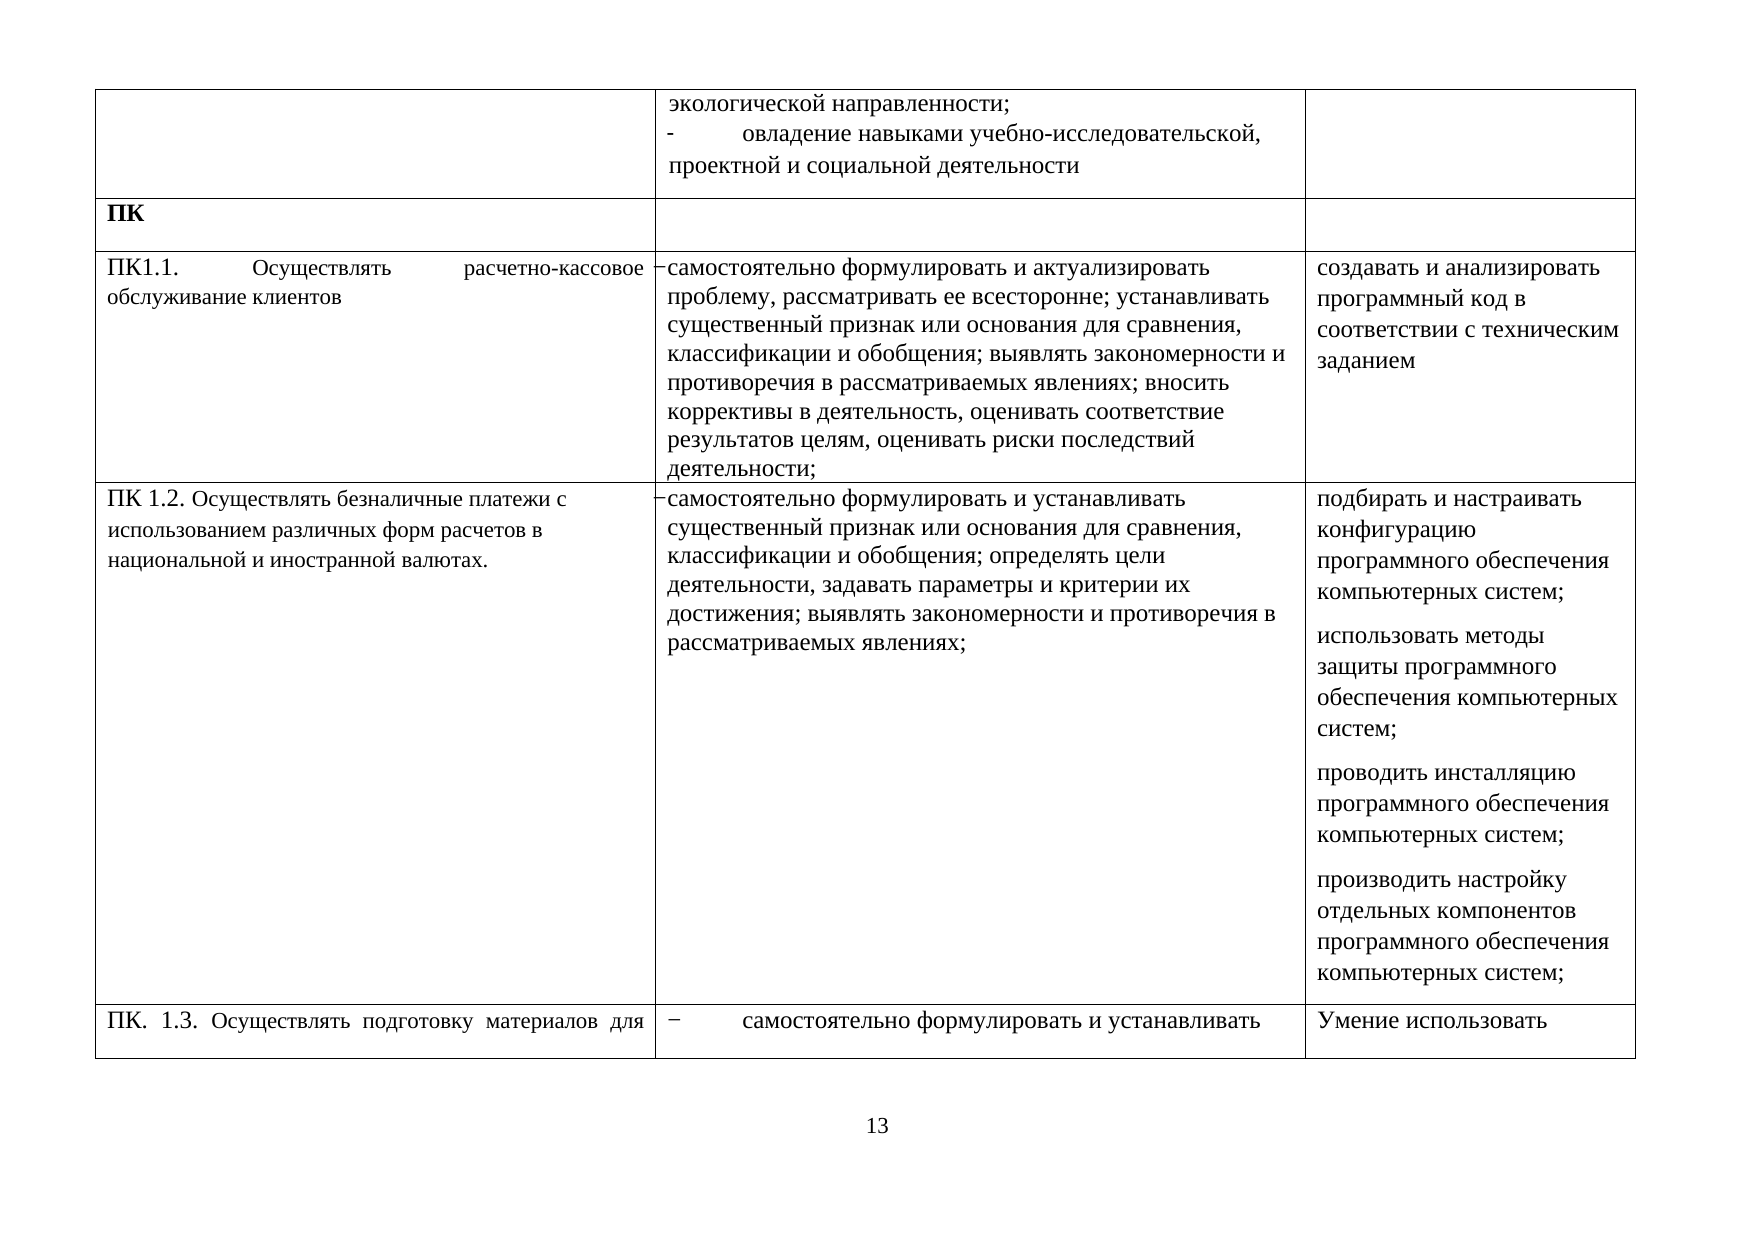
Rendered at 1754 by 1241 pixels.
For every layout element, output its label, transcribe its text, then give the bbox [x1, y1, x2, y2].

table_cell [96, 1005, 655, 1058]
table_cell самостоятельно формулировать и устанавливать существенный признак или основания для сравнения, классификации и обобщения; определять цели деятельности, задавать параметры и критерии их достижения; выявлять закономерности и противоречия в рассматриваемых явлениях; [656, 483, 1305, 1004]
table_cell самостоятельно формулировать и актуализировать проблему, рассматривать ее всесторонне; устанавливать существенный признак или основания для сравнения, классификации и обобщения; выявлять закономерности и противоречия в рассматриваемых явлениях; вносить коррективы в деятельность, оценивать соответствие результатов целям, оценивать риски последствий деятельности; [656, 252, 1305, 482]
table_cell подбирать и настраивать конфигурацию программного обеспечения компьютерных систем; использовать методы защиты программного обеспечения компьютерных систем; проводить инсталляцию программного обеспечения компьютерных систем; производить настройку отдельных компонентов программного обеспечения компьютерных систем; [1306, 483, 1635, 1004]
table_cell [96, 90, 655, 197]
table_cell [656, 90, 1305, 197]
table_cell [656, 1005, 1305, 1058]
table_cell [1306, 90, 1635, 197]
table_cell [1306, 1005, 1635, 1058]
table_cell ПК1.1. Осуществлять расчетно-кассовое обслуживание клиентов [96, 252, 655, 482]
table_cell [656, 199, 1305, 251]
table_cell ПК 1.2. Осуществлять безналичные платежи с использованием различных форм расчетов в национальной и иностранной валютах. [96, 483, 655, 1004]
table_cell [1306, 199, 1635, 251]
table_cell создавать и анализировать программный код в соответствии с техническим заданием [1306, 252, 1635, 482]
table_cell ПК [96, 199, 655, 251]
